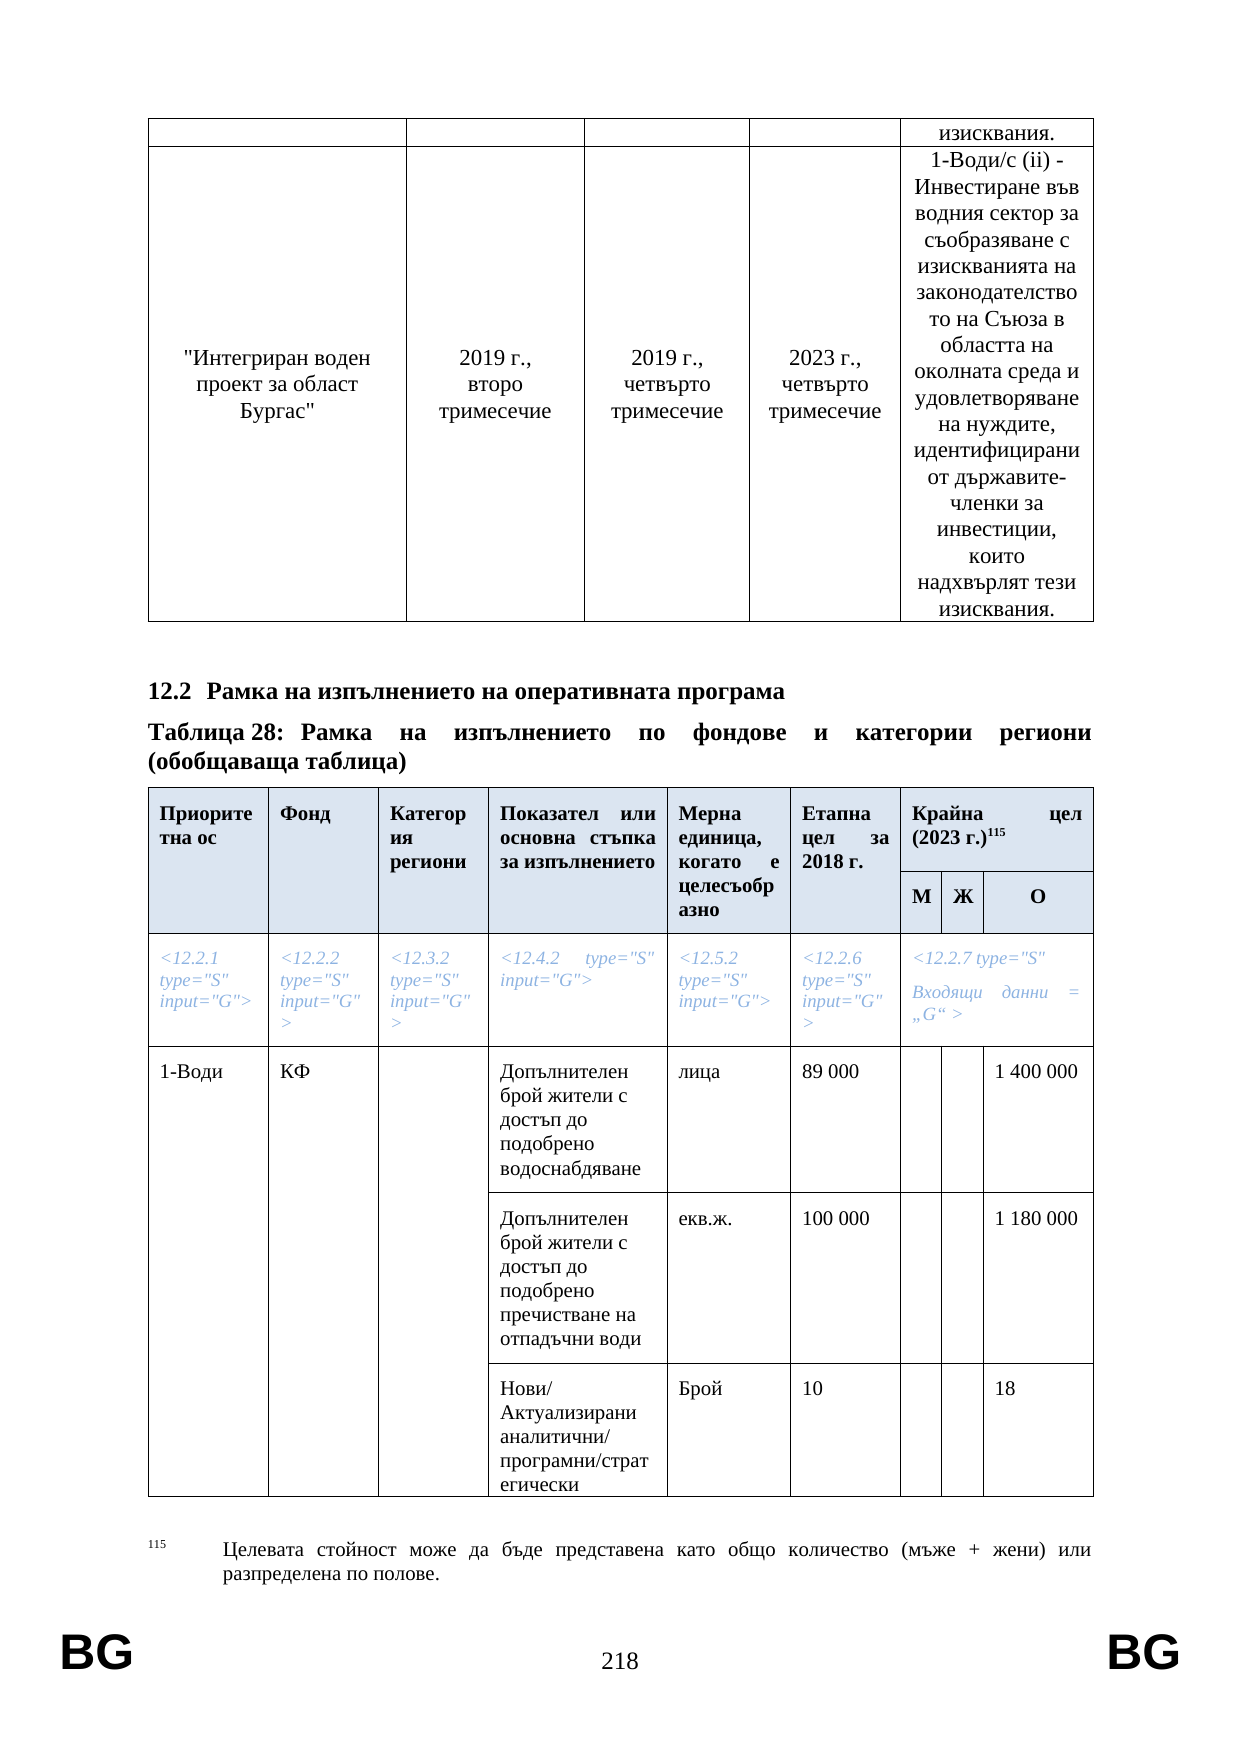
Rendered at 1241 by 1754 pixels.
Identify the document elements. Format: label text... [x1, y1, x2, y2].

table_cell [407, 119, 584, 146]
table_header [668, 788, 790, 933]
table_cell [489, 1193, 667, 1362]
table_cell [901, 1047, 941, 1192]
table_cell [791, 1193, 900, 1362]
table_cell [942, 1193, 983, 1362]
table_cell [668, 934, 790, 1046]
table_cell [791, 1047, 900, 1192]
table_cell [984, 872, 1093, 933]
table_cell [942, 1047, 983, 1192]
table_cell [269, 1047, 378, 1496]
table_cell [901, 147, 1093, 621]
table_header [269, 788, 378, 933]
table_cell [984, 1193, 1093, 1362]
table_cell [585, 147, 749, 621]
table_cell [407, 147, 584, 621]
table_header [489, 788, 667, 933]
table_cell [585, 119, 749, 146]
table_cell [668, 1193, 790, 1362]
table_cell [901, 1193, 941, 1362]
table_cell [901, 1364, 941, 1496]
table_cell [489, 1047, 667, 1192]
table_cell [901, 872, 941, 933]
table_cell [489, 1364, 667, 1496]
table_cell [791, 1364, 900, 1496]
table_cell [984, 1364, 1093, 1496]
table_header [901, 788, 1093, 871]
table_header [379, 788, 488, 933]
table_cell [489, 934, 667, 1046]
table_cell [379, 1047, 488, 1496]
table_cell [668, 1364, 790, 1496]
text 12.2 Рамка на изпълнението на оперативната програма [148, 676, 1093, 704]
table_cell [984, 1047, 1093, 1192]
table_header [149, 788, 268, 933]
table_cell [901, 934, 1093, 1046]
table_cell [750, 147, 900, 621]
text Таблица 28: Рамка на изпълнението по фондове и категории региони (обобщаваща таблица) [148, 717, 1093, 774]
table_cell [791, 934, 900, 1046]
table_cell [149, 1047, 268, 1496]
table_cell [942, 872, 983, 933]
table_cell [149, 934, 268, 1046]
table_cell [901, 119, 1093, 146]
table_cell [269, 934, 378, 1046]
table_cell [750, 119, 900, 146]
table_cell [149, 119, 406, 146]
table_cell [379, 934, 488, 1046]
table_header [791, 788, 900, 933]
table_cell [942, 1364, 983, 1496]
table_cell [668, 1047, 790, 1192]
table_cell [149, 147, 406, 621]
